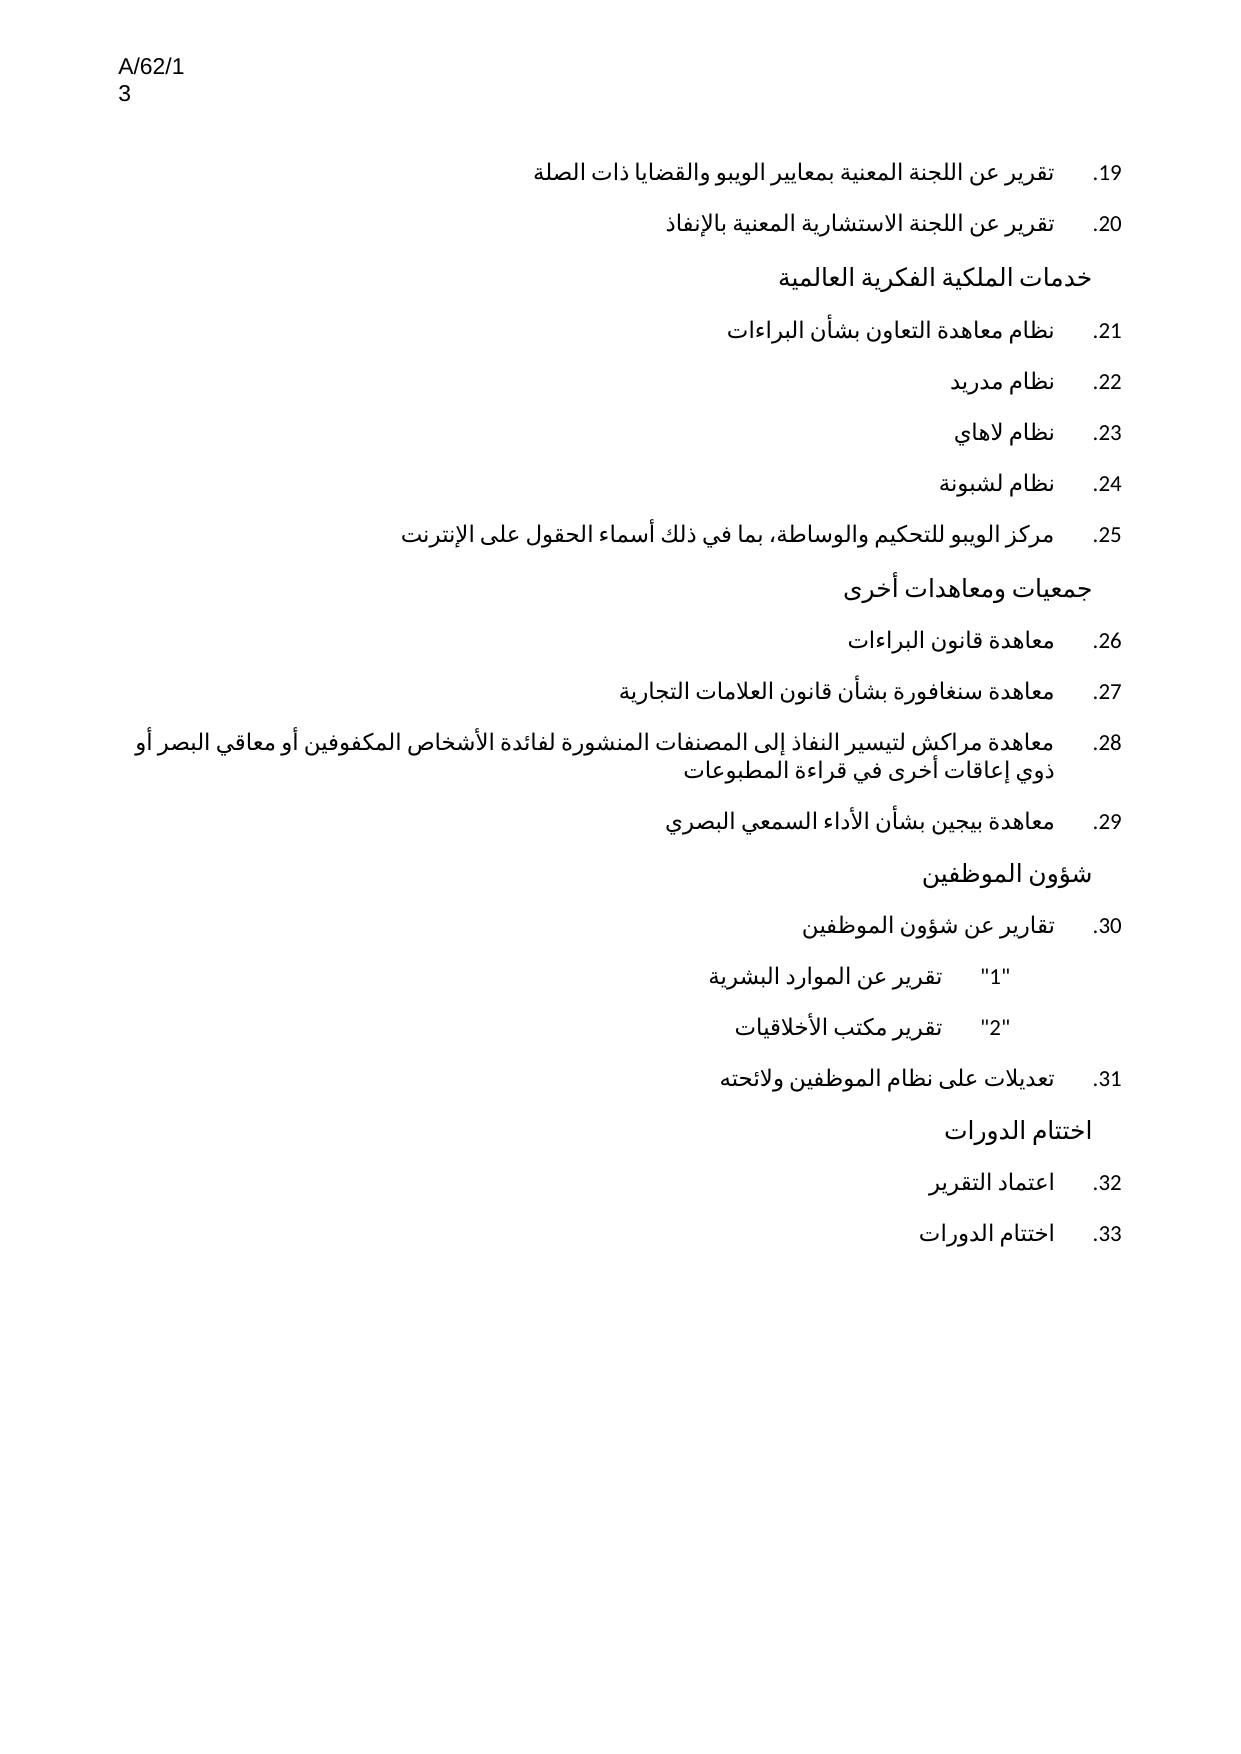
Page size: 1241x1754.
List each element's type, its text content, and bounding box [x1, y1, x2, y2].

list تقرير عن اللجنة المعنية بمعايير الويبو والقضايا ذات الصلة [118, 158, 1092, 187]
subtitle جمعيات ومعاهدات أخرى [118, 573, 1092, 603]
list معاهدة مراكش لتيسير النفاذ إلى المصنفات المنشورة لفائدة الأشخاص المكفوفين أو معاقي البصر أو ذوي إعاقات أخرى في قراءة المطبوعات [118, 728, 1092, 784]
list تقرير عن اللجنة الاستشارية المعنية بالإنفاذ [118, 209, 1092, 237]
list تقارير عن شؤون الموظفين [118, 911, 1092, 939]
list تقرير مكتب الأخلاقيات [118, 1013, 980, 1041]
list نظام لشبونة [118, 469, 1092, 497]
list نظام لاهاي [118, 418, 1092, 446]
list معاهدة قانون البراءات [118, 626, 1092, 654]
list تقرير عن الموارد البشرية [118, 962, 980, 990]
list اعتماد التقرير [118, 1168, 1092, 1197]
list تعديلات على نظام الموظفين ولائحته [118, 1064, 1092, 1092]
list نظام مدريد [118, 367, 1092, 395]
list اختتام الدورات [118, 1219, 1092, 1247]
list نظام معاهدة التعاون بشأن البراءات [118, 316, 1092, 344]
list مركز الويبو للتحكيم والوساطة، بما في ذلك أسماء الحقول على الإنترنت [118, 520, 1092, 548]
subtitle خدمات الملكية الفكرية العالمية [118, 262, 1092, 293]
subtitle شؤون الموظفين [118, 858, 1092, 888]
list معاهدة سنغافورة بشأن قانون العلامات التجارية [118, 677, 1092, 705]
list معاهدة بيجين بشأن الأداء السمعي البصري [118, 807, 1092, 835]
subtitle اختتام الدورات [118, 1115, 1092, 1146]
